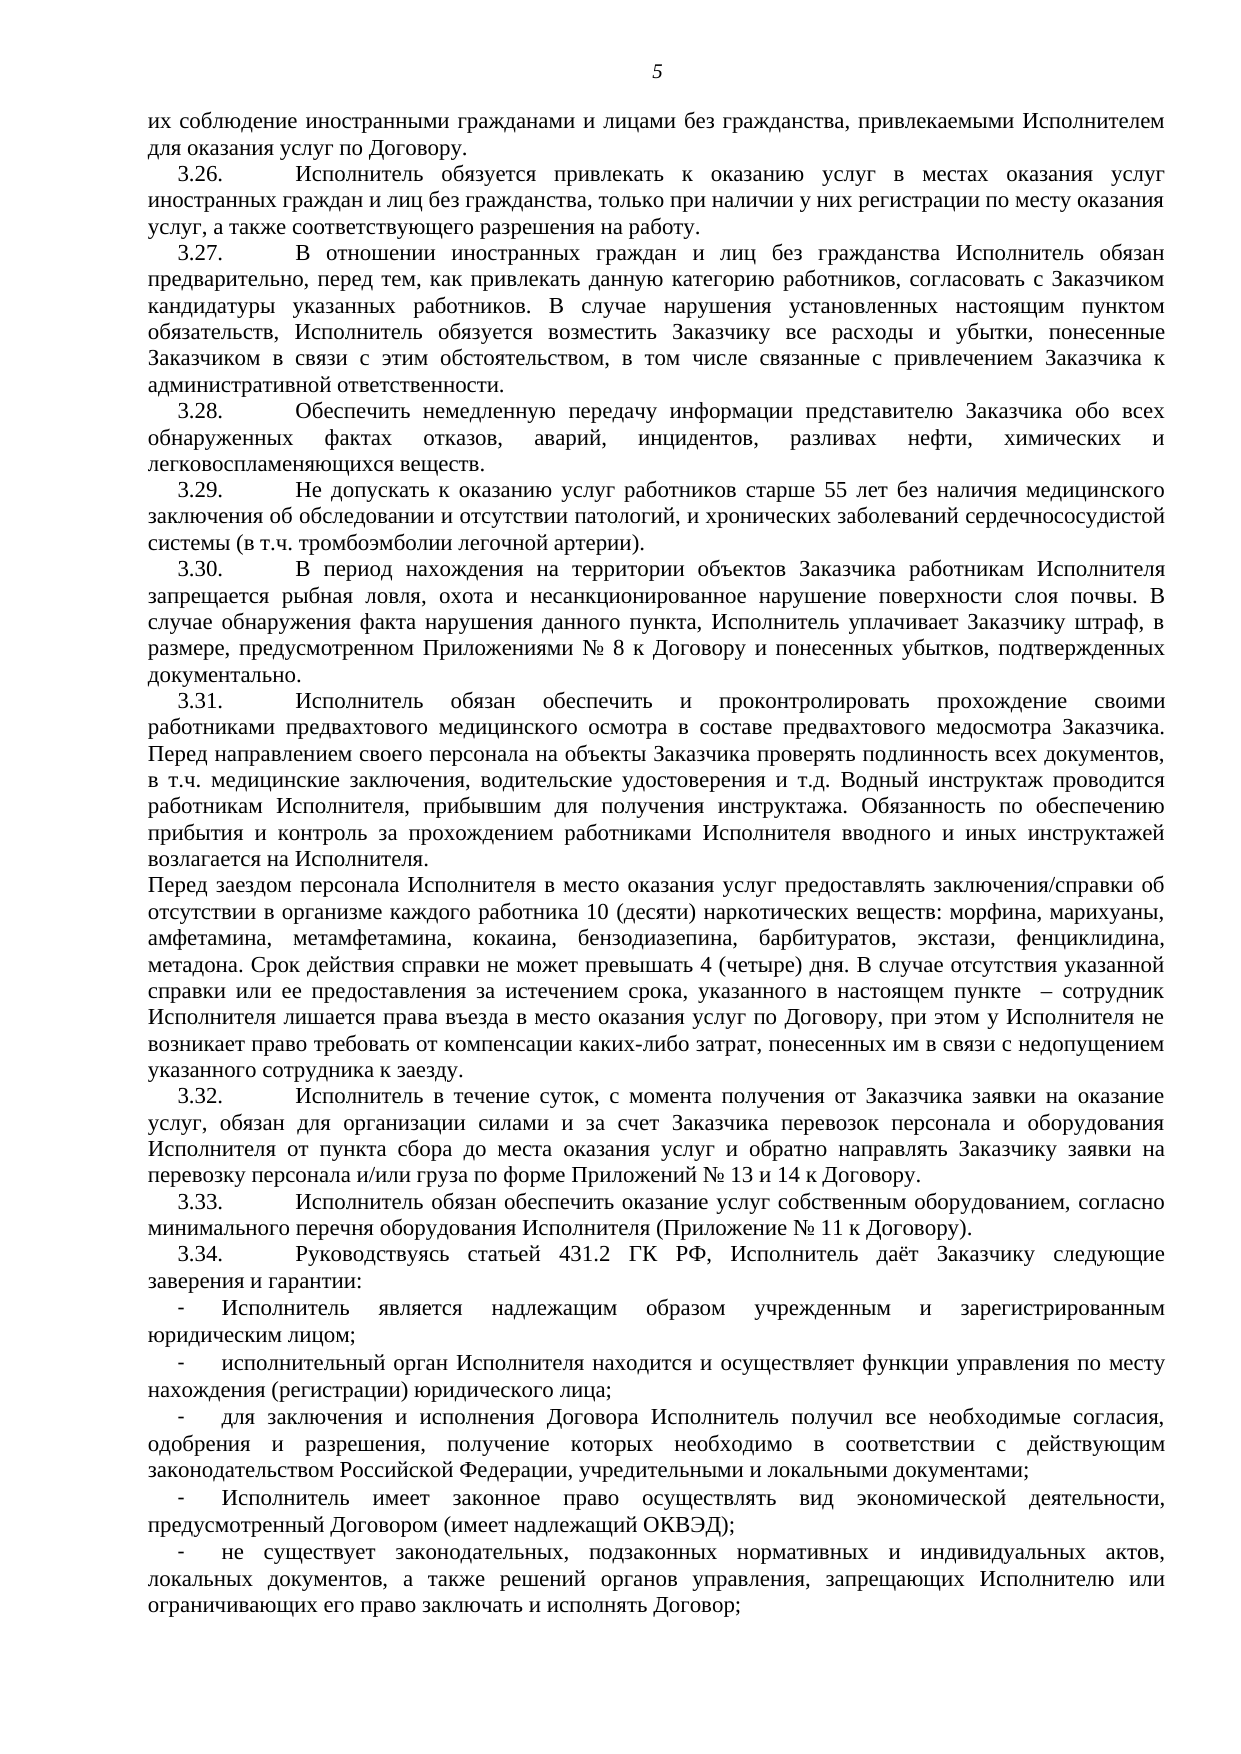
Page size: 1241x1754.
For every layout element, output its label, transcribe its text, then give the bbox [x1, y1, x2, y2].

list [148, 107, 1167, 160]
list Не допускать к оказанию услуг работников старше 55 лет без наличия медицинского заключения об обследовании и отсутствии патологий, и хронических заболеваний сердечнососудистой системы (в т.ч. тромбоэмболии легочной артерии). [148, 476, 1167, 555]
list не существует законодательных, подзаконных нормативных и индивидуальных актов, локальных документов, а также решений органов управления, запрещающих Исполнителю или ограничивающих его право заключать и исполнять Договор; [148, 1537, 1167, 1618]
list В отношении иностранных граждан и лиц без гражданства Исполнитель обязан предварительно, перед тем, как привлекать данную категорию работников, согласовать с Заказчиком кандидатуры указанных работников. В случае нарушения установленных настоящим пунктом обязательств, Исполнитель обязуется возместить Заказчику все расходы и убытки, понесенные Заказчиком в связи с этим обстоятельством, в том числе связанные с привлечением Заказчика к административной ответственности. [148, 239, 1167, 397]
list Исполнитель обязан обеспечить и проконтролировать прохождение своими работниками предвахтового медицинского осмотра в составе предвахтового медосмотра Заказчика. Перед направлением своего персонала на объекты Заказчика проверять подлинность всех документов, в т.ч. медицинские заключения, водительские удостоверения и т.д. Водный инструктаж проводится работникам Исполнителя, прибывшим для получения инструктажа. Обязанность по обеспечению прибытия и контроль за прохождением работниками Исполнителя вводного и иных инструктажей возлагается на Исполнителя. [148, 687, 1167, 872]
list Исполнитель обязуется привлекать к оказанию услуг в местах оказания услуг иностранных граждан и лиц без гражданства, только при наличии у них регистрации по месту оказания услуг, а также соответствующего разрешения на работу. [148, 160, 1167, 239]
list Исполнитель имеет законное право осуществлять вид экономической деятельности, предусмотренный Договором (имеет надлежащий ОКВЭД); [148, 1483, 1167, 1537]
list Исполнитель в течение суток, с момента получения от Заказчика заявки на оказание услуг, обязан для организации силами и за счет Заказчика перевозок персонала и оборудования Исполнителя от пункта сбора до места оказания услуг и обратно направлять Заказчику заявки на перевозку персонала и/или груза по форме Приложений № 13 и 14 к Договору. [148, 1082, 1167, 1188]
list Исполнитель обязан обеспечить оказание услуг собственным оборудованием, согласно минимального перечня оборудования Исполнителя (Приложение № 11 к Договору). [148, 1188, 1167, 1241]
list Руководствуясь статьей 431.2 ГК РФ, Исполнитель даёт Заказчику следующие заверения и гарантии: [148, 1241, 1167, 1293]
list исполнительный орган Исполнителя находится и осуществляет функции управления по месту нахождения (регистрации) юридического лица; [148, 1348, 1167, 1402]
text Перед заездом персонала Исполнителя в место оказания услуг предоставлять заключения/справки об отсутствии в организме каждого работника 10 (десяти) наркотических веществ: морфина, марихуаны, амфетамина, метамфетамина, кокаина, бензодиазепина, барбитуратов, экстази, фенциклидина, метадона. Срок действия справки не может превышать 4 (четыре) дня. В случае отсутствия указанной справки или ее предоставления за истечением срока, указанного в настоящем пункте – сотрудник Исполнителя лишается права въезда в место оказания услуг по Договору, при этом у Исполнителя не возникает право требовать от компенсации каких-либо затрат, понесенных им в связи с недопущением указанного сотрудника к заезду. [148, 872, 1167, 1082]
list для заключения и исполнения Договора Исполнитель получил все необходимые согласия, одобрения и разрешения, получение которых необходимо в соответствии с действующим законодательством Российской Федерации, учредительными и локальными документами; [148, 1402, 1167, 1483]
list В период нахождения на территории объектов Заказчика работникам Исполнителя запрещается рыбная ловля, охота и несанкционированное нарушение поверхности слоя почвы. В случае обнаружения факта нарушения данного пункта, Исполнитель уплачивает Заказчику штраф, в размере, предусмотренном Приложениями № 8 к Договору и понесенных убытков, подтвержденных документально. [148, 555, 1167, 687]
list Исполнитель является надлежащим образом учрежденным и зарегистрированным юридическим лицом; [148, 1293, 1167, 1348]
list Обеспечить немедленную передачу информации представителю Заказчика обо всех обнаруженных фактах отказов, аварий, инцидентов, разливах нефти, химических и легковоспламеняющихся веществ. [148, 397, 1167, 476]
